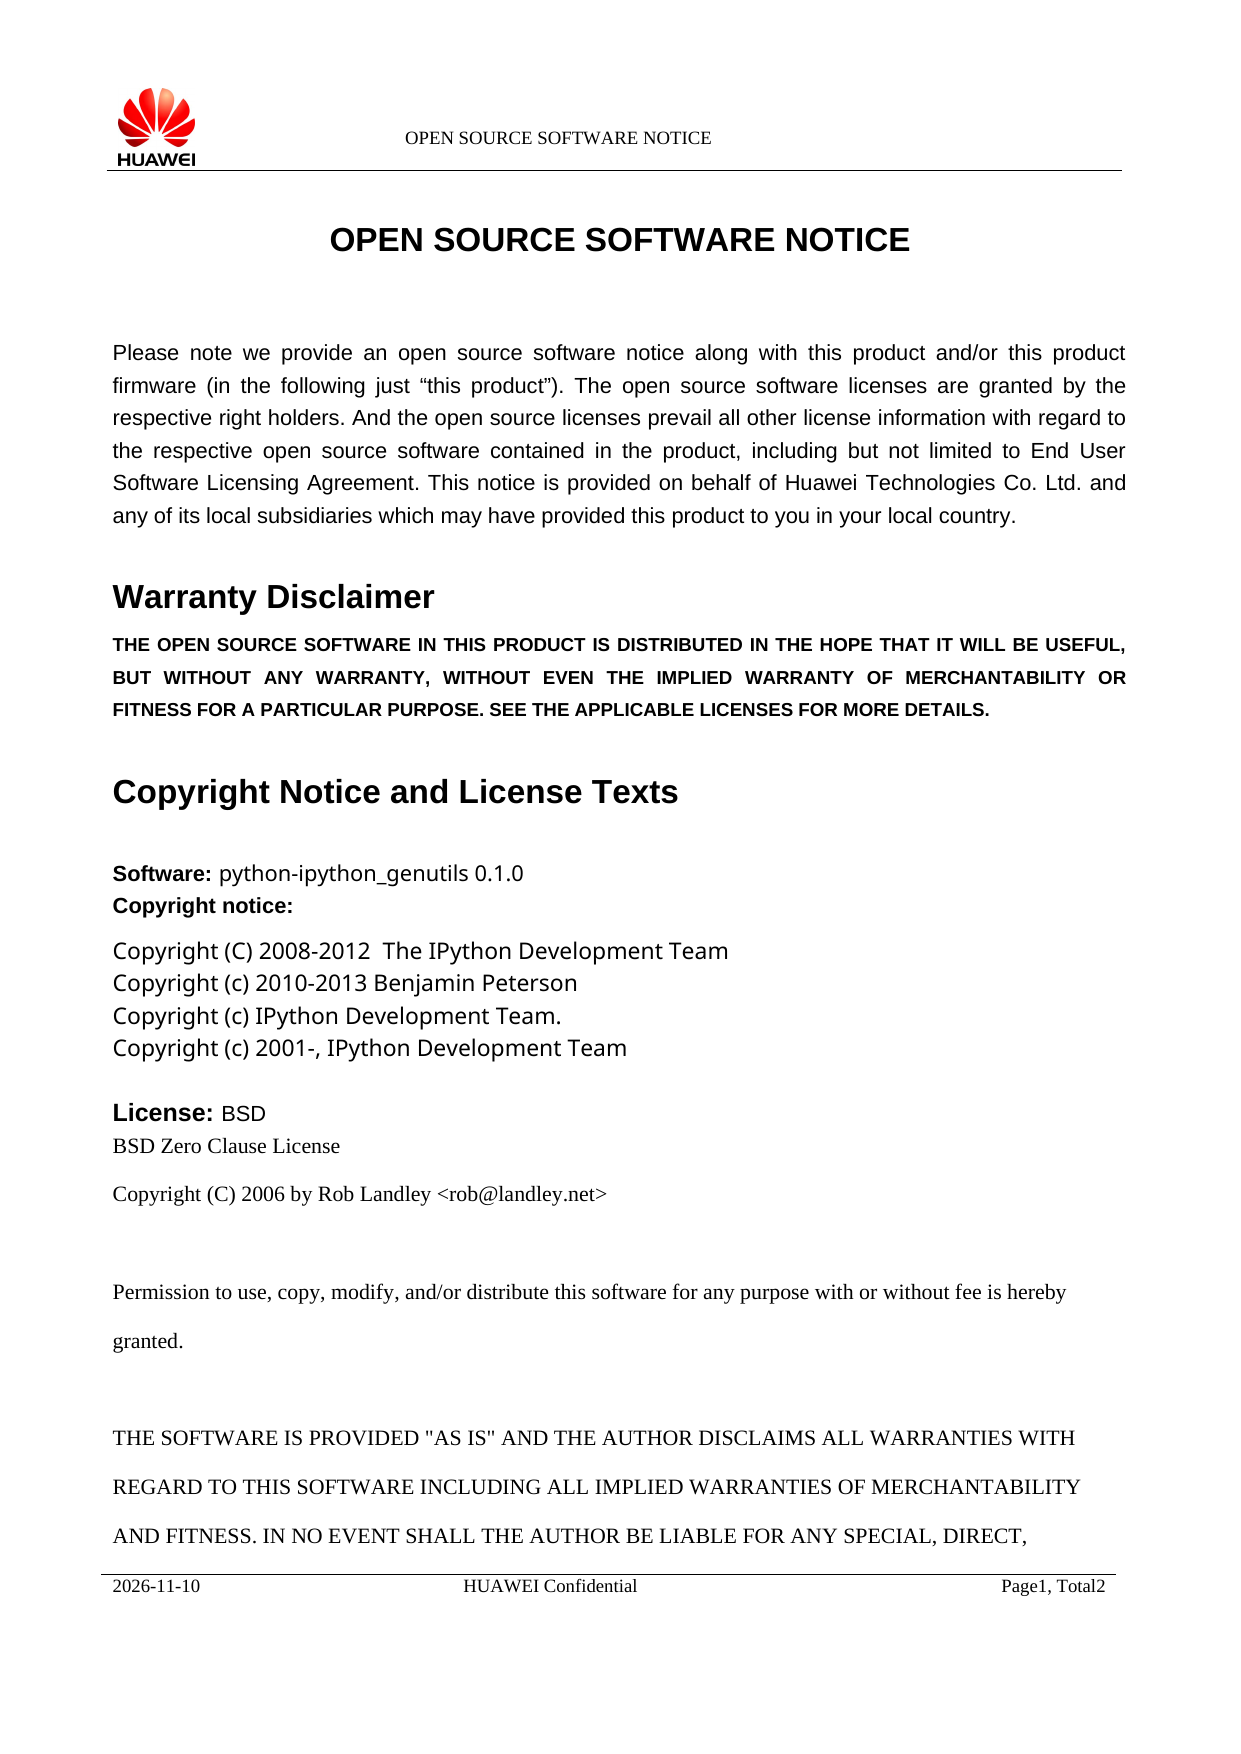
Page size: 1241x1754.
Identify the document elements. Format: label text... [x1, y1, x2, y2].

text License: BSD [112, 1096, 1128, 1129]
text The open source software in this product is distributed in the hope that it will be useful, but WITHOUT ANY WARRANTY, without even the implied warranty of MERCHANTABILITY or FITNESS FOR A PARTICULAR PURPOSE. See the applicable licenses for more details. [112, 629, 1128, 726]
text Please note we provide an open source software notice along with this product and/or this product firmware (in the following just “this product”). The open source software licenses are granted by the respective right holders. And the open source licenses prevail all other license information with regard to the respective open source software contained in the product, including but not limited to End User Software Licensing Agreement. This notice is provided on behalf of Huawei Technologies Co. Ltd. and any of its local subsidiaries which may have provided this product to you in your local country. [112, 336, 1128, 531]
text Warranty Disclaimer [112, 564, 1128, 629]
text Copyright (C) 2008-2012 The IPython Development Team Copyright (c) 2010-2013 Benjamin Peterson Copyright (c) IPython Development Team. Copyright (c) 2001-, IPython Development Team [112, 934, 1128, 1096]
picture [118, 88, 195, 166]
text OPEN SOURCE SOFTWARE NOTICE [112, 206, 1128, 271]
title Software: python-ipython_genutils 0.1.0 [112, 856, 1128, 889]
text Copyright notice: [112, 889, 1128, 921]
text Copyright Notice and License Texts [112, 759, 1128, 824]
